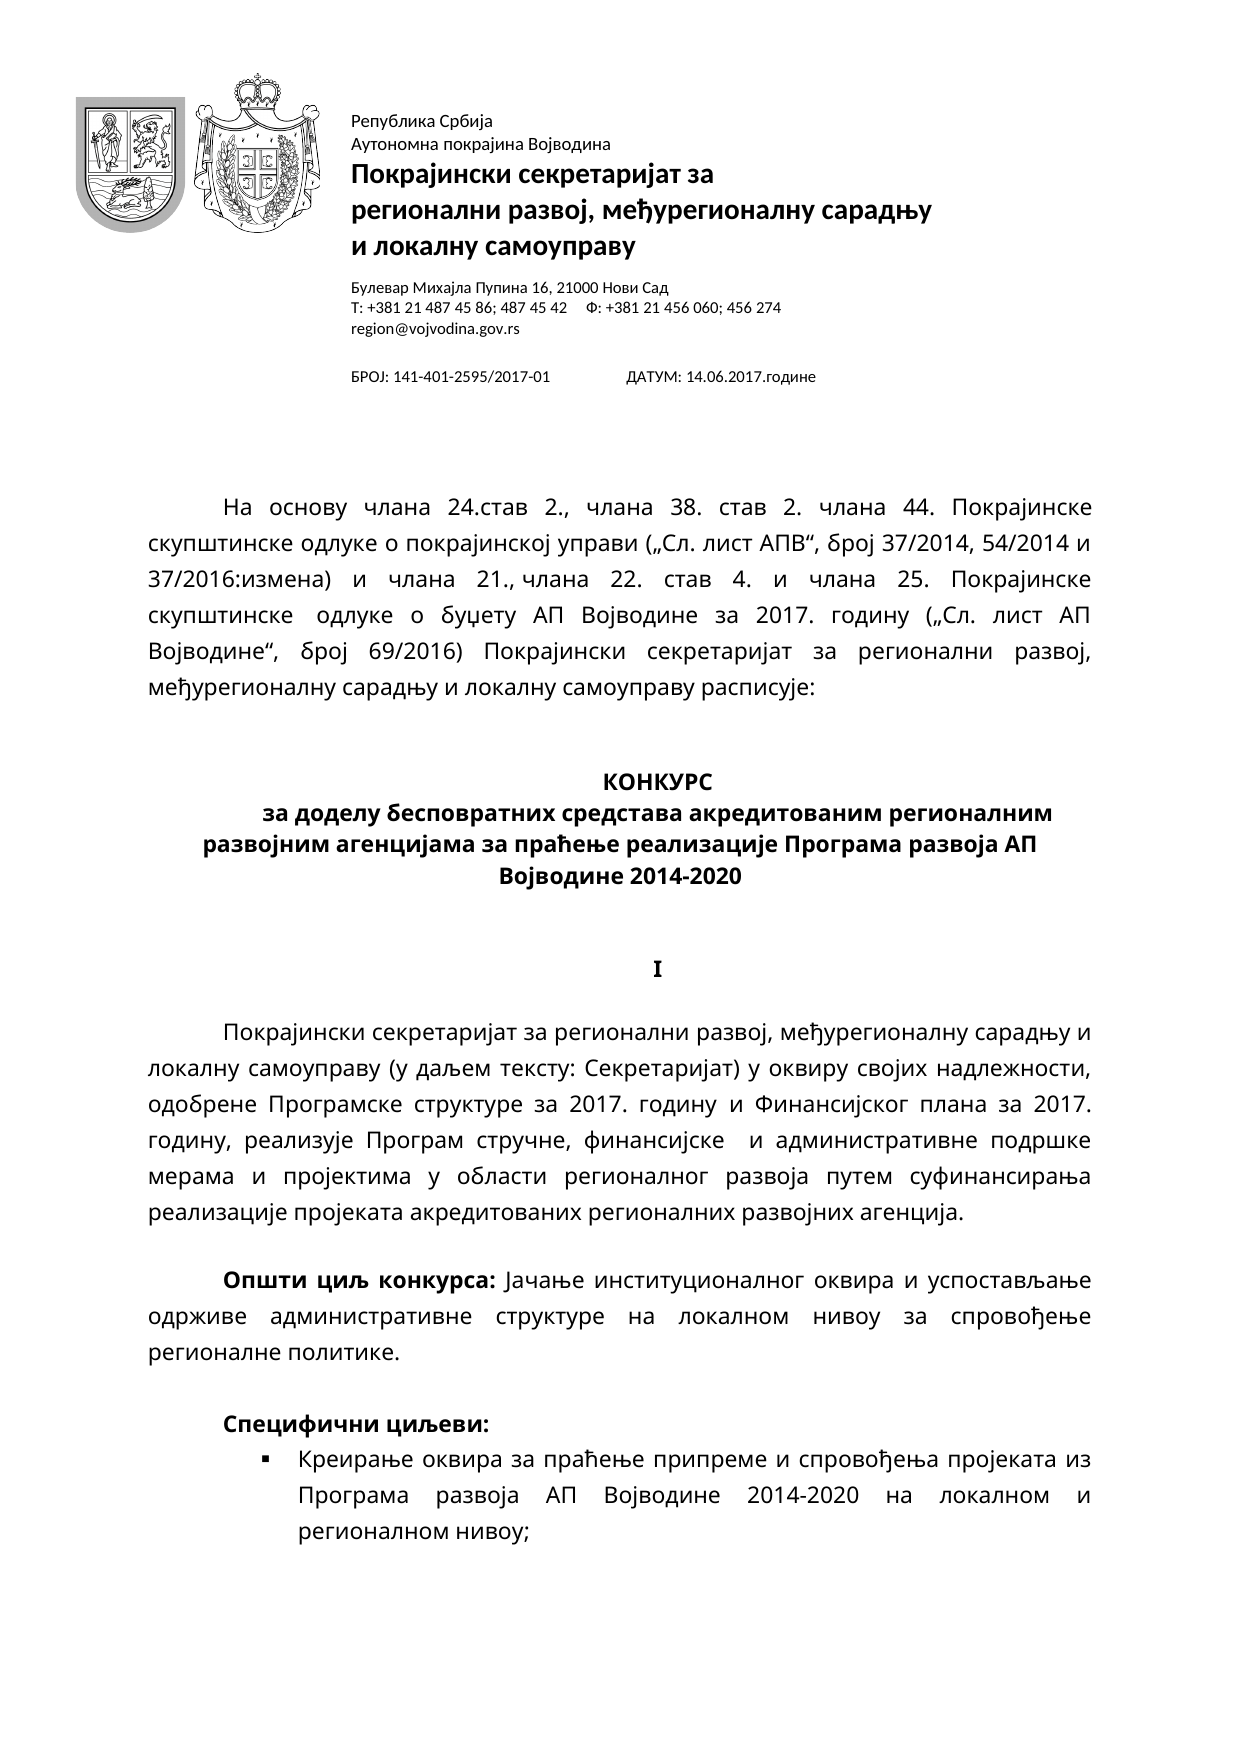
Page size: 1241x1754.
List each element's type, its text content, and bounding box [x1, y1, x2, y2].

text I [148, 953, 1092, 985]
text Покрајински секретаријат за регионални развој, међурегионалну сарадњу и локалну самоуправу (у даљем тексту: Секретаријат) у оквиру својих надлежности, одобрене Програмске структуре за 2017. годину и Финансијског плана за 2017. годину, реализује Програм стручне, финансијске и административне подршке мерама и пројектима у области регионалног развоја путем суфинансирања реализације пројекaта акредитованих регионалних развојних агенција. [148, 1016, 1092, 1227]
picture [75, 73, 320, 233]
text КОНКУРС [148, 766, 1092, 797]
text На основу члана 24.став 2., члана 38. став 2. члана 44. Покрајинске скупштинске одлуке о покрајинској управи („Сл. лист АПВ“, број 37/2014, 54/2014 и 37/2016:измена) и члана 21., члана 22. став 4. и члана 25. Покрајинске скупштинске одлуке о буџету АП Војводине за 2017. годину („Сл. лист АП Војводине“, број 69/2016) Покрајински секретаријат за регионални развој, међурегионалну сарадњу и локалну самоуправу расписује: [148, 491, 1092, 702]
text Специфични циљеви: [148, 1407, 1092, 1439]
text за доделу бесповратних средстава акредитованим регионалним развојним агенцијама за праћење реализације Програма развоја АП Војводине 2014-2020 [148, 797, 1092, 891]
text Општи циљ конкурса: Јачање институционалног оквира и успостављање одрживе административне структуре на локалном нивоу за спровођење регионалне политике. [148, 1264, 1092, 1367]
list Креирање оквира за праћење припреме и спровођења пројеката из Програма развоја АП Војводине 2014-2020 на локалном и регионалном нивоу; [260, 1443, 1092, 1547]
